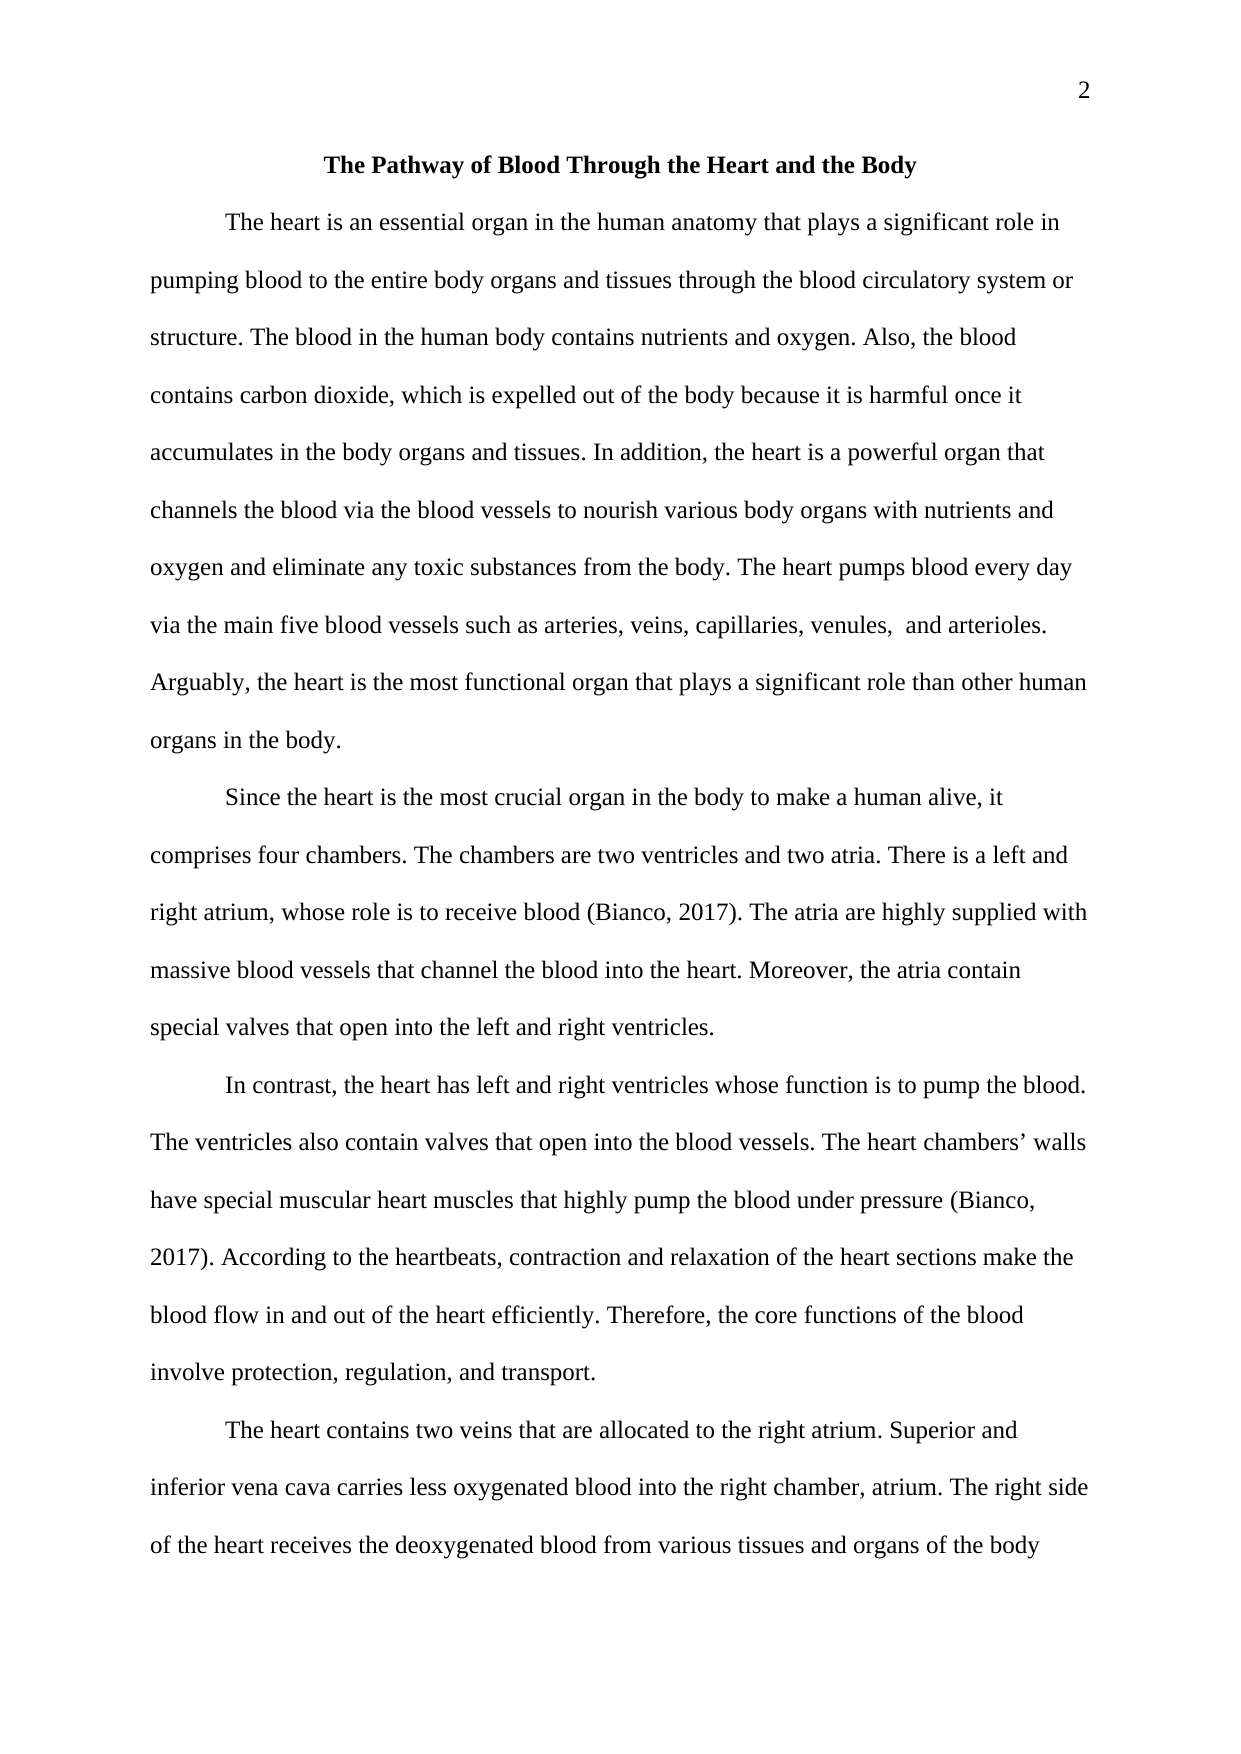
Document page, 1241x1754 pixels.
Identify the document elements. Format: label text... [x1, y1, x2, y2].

text The heart is an essential organ in the human anatomy that plays a significant role in pumping blood to the entire body organs and tissues through the blood circulatory system or structure. The blood in the human body contains nutrients and oxygen. Also, the blood contains carbon dioxide, which is expelled out of the body because it is harmful once it accumulates in the body organs and tissues. In addition, the heart is a powerful organ that channels the blood via the blood vessels to nourish various body organs with nutrients and oxygen and eliminate any toxic substances from the body. The heart pumps blood every day via the main five blood vessels such as arteries, veins, capillaries, venules, and arterioles. Arguably, the heart is the most functional organ that plays a significant role than other human organs in the body. [150, 207, 1090, 754]
text Since the heart is the most crucial organ in the body to make a human alive, it comprises four chambers. The chambers are two ventricles and two atria. There is a left and right atrium, whose role is to receive blood (Bianco, 2017). The atria are highly supplied with massive blood vessels that channel the blood into the heart. Moreover, the atria contain special valves that open into the left and right ventricles. [150, 782, 1090, 1041]
text In contrast, the heart has left and right ventricles whose function is to pump the blood. The ventricles also contain valves that open into the blood vessels. The heart chambers’ walls have special muscular heart muscles that highly pump the blood under pressure (Bianco, 2017). According to the heartbeats, contraction and relaxation of the heart sections make the blood flow in and out of the heart efficiently. Therefore, the core functions of the blood involve protection, regulation, and transport. [150, 1070, 1090, 1386]
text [150, 1415, 1090, 1559]
text The Pathway of Blood Through the Heart and the Body [150, 150, 1090, 179]
